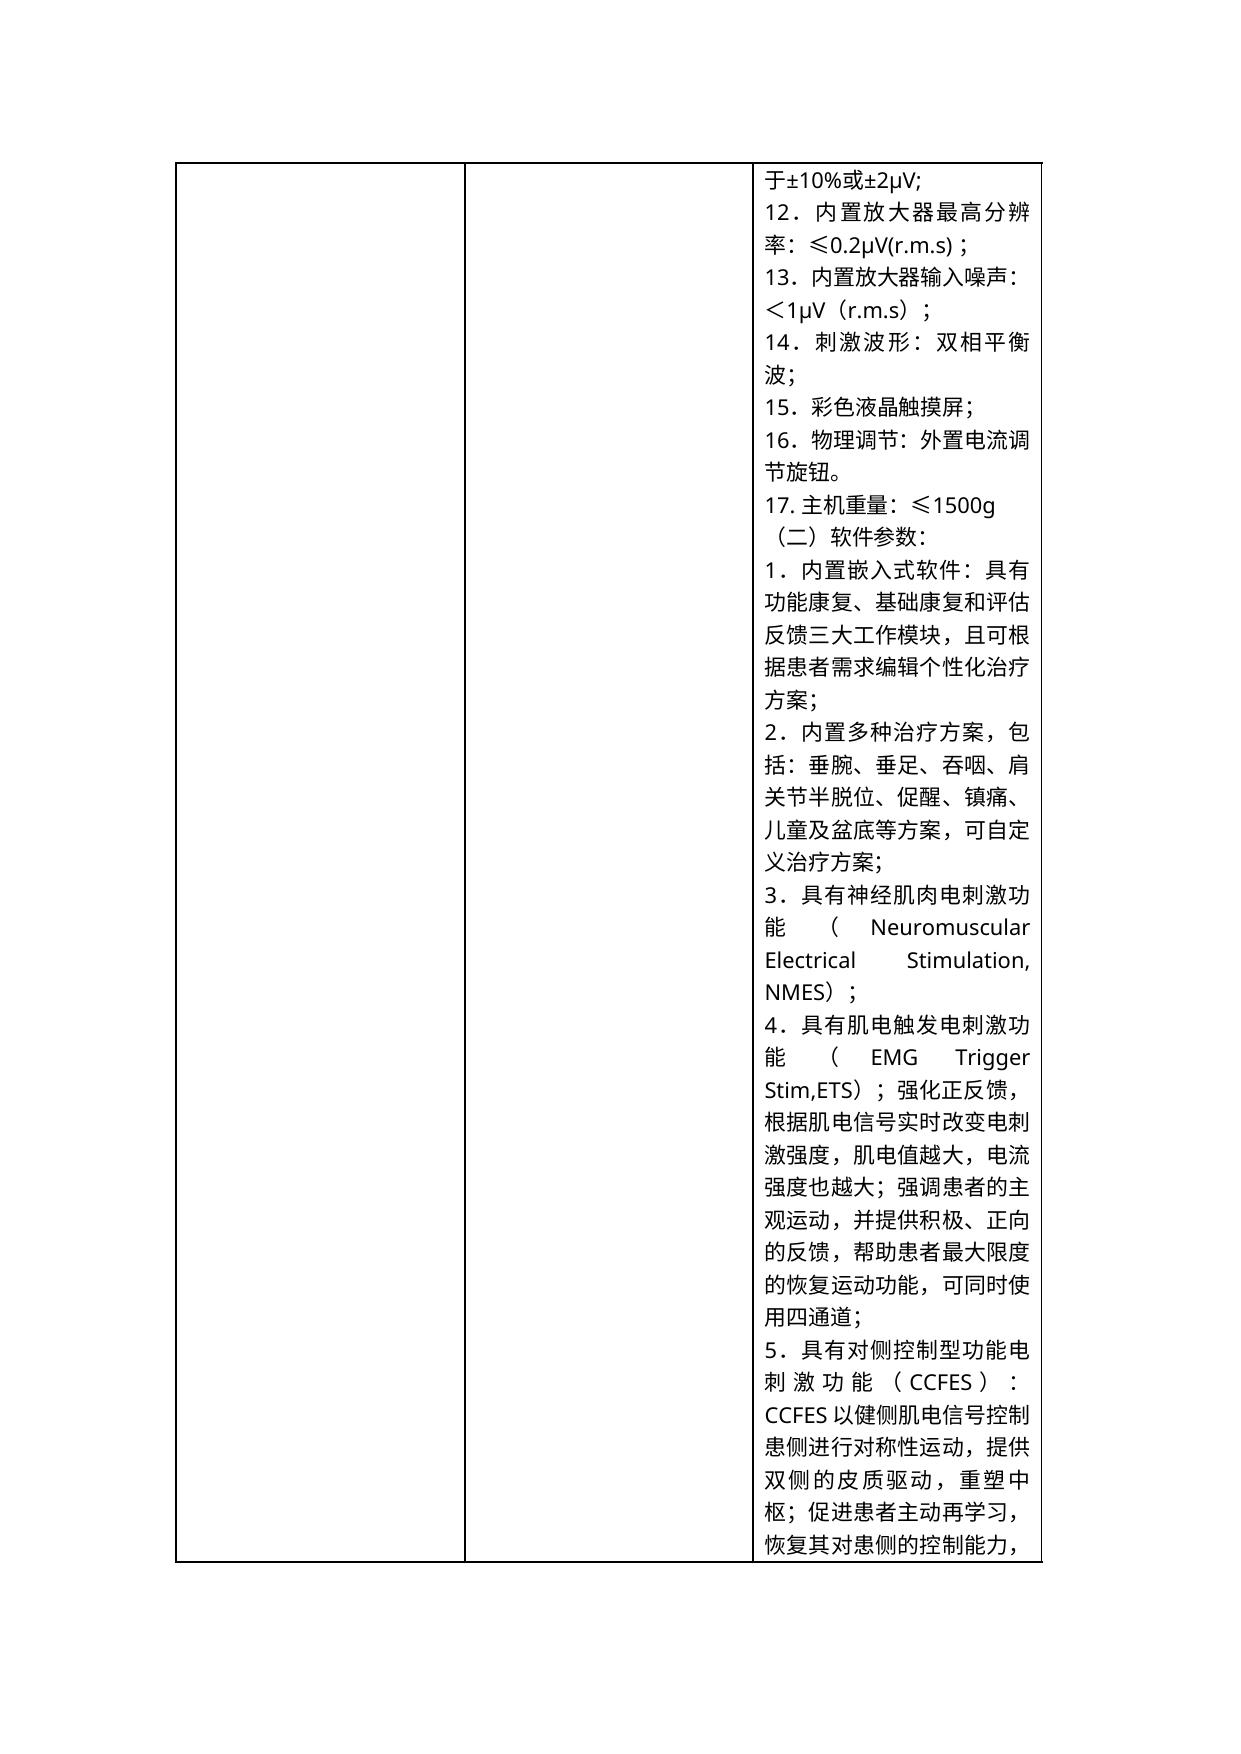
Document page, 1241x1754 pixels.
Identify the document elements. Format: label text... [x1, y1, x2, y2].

table_cell 1 [177, 164, 464, 1561]
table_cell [754, 164, 1041, 1561]
table_cell [466, 164, 752, 1561]
